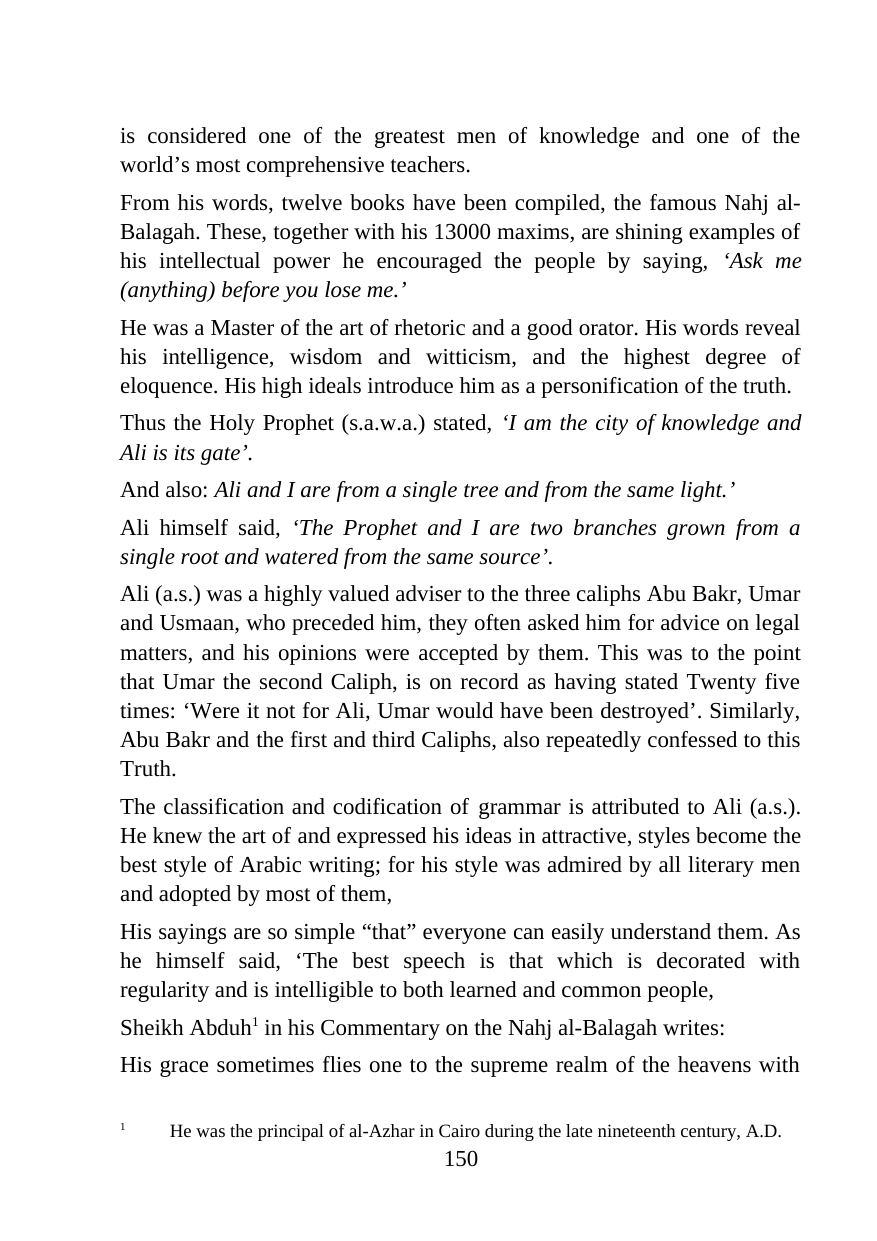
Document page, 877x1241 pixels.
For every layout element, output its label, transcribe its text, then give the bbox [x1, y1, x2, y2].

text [120, 120, 802, 178]
text Thus the Holy Prophet (s.a.w.a.) stated, ‘I am the city of knowledge and Ali is its gate’. [120, 407, 802, 466]
text Sheikh Abduh in his Commentary on the Nahj al-Balagah writes: [120, 1012, 802, 1041]
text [120, 1049, 802, 1078]
text Ali (a.s.) was a highly valued adviser to the three caliphs Abu Bakr, Umar and Usmaan, who preceded him, they often asked him for advice on legal matters, and his opinions were accepted by them. This was to the point that Umar the second Caliph, is on record as having stated Twenty five times: ‘Were it not for Ali, Umar would have been destroyed’. Similarly, Abu Bakr and the first and third Caliphs, also repeatedly confessed to this Truth. [120, 578, 802, 782]
text His sayings are so simple “that” everyone can easily understand them. As he himself said, ‘The best speech is that which is decorated with regularity and is intelligible to both learned and common people, [120, 916, 802, 1003]
text Ali himself said, ‘The Prophet and I are two branches grown from a single root and watered from the same source’. [120, 512, 802, 570]
text And also: Ali and I are from a single tree and from the same light.’ [120, 474, 802, 503]
text From his words, twelve books have been compiled, the famous Nahj al-Balagah. These, together with his 13000 maxims, are shining examples of his intellectual power he encouraged the people by saying, ‘Ask me (anything) before you lose me.’ [120, 187, 802, 303]
text The classification and codification of grammar is attributed to Ali (a.s.). He knew the art of and expressed his ideas in attractive, styles become the best style of Arabic writing; for his style was admired by all literary men and adopted by most of them, [120, 791, 802, 907]
text He was a Master of the art of rhetoric and a good orator. His words reveal his intelligence, wisdom and witticism, and the highest degree of eloquence. His high ideals introduce him as a personification of the truth. [120, 312, 802, 399]
